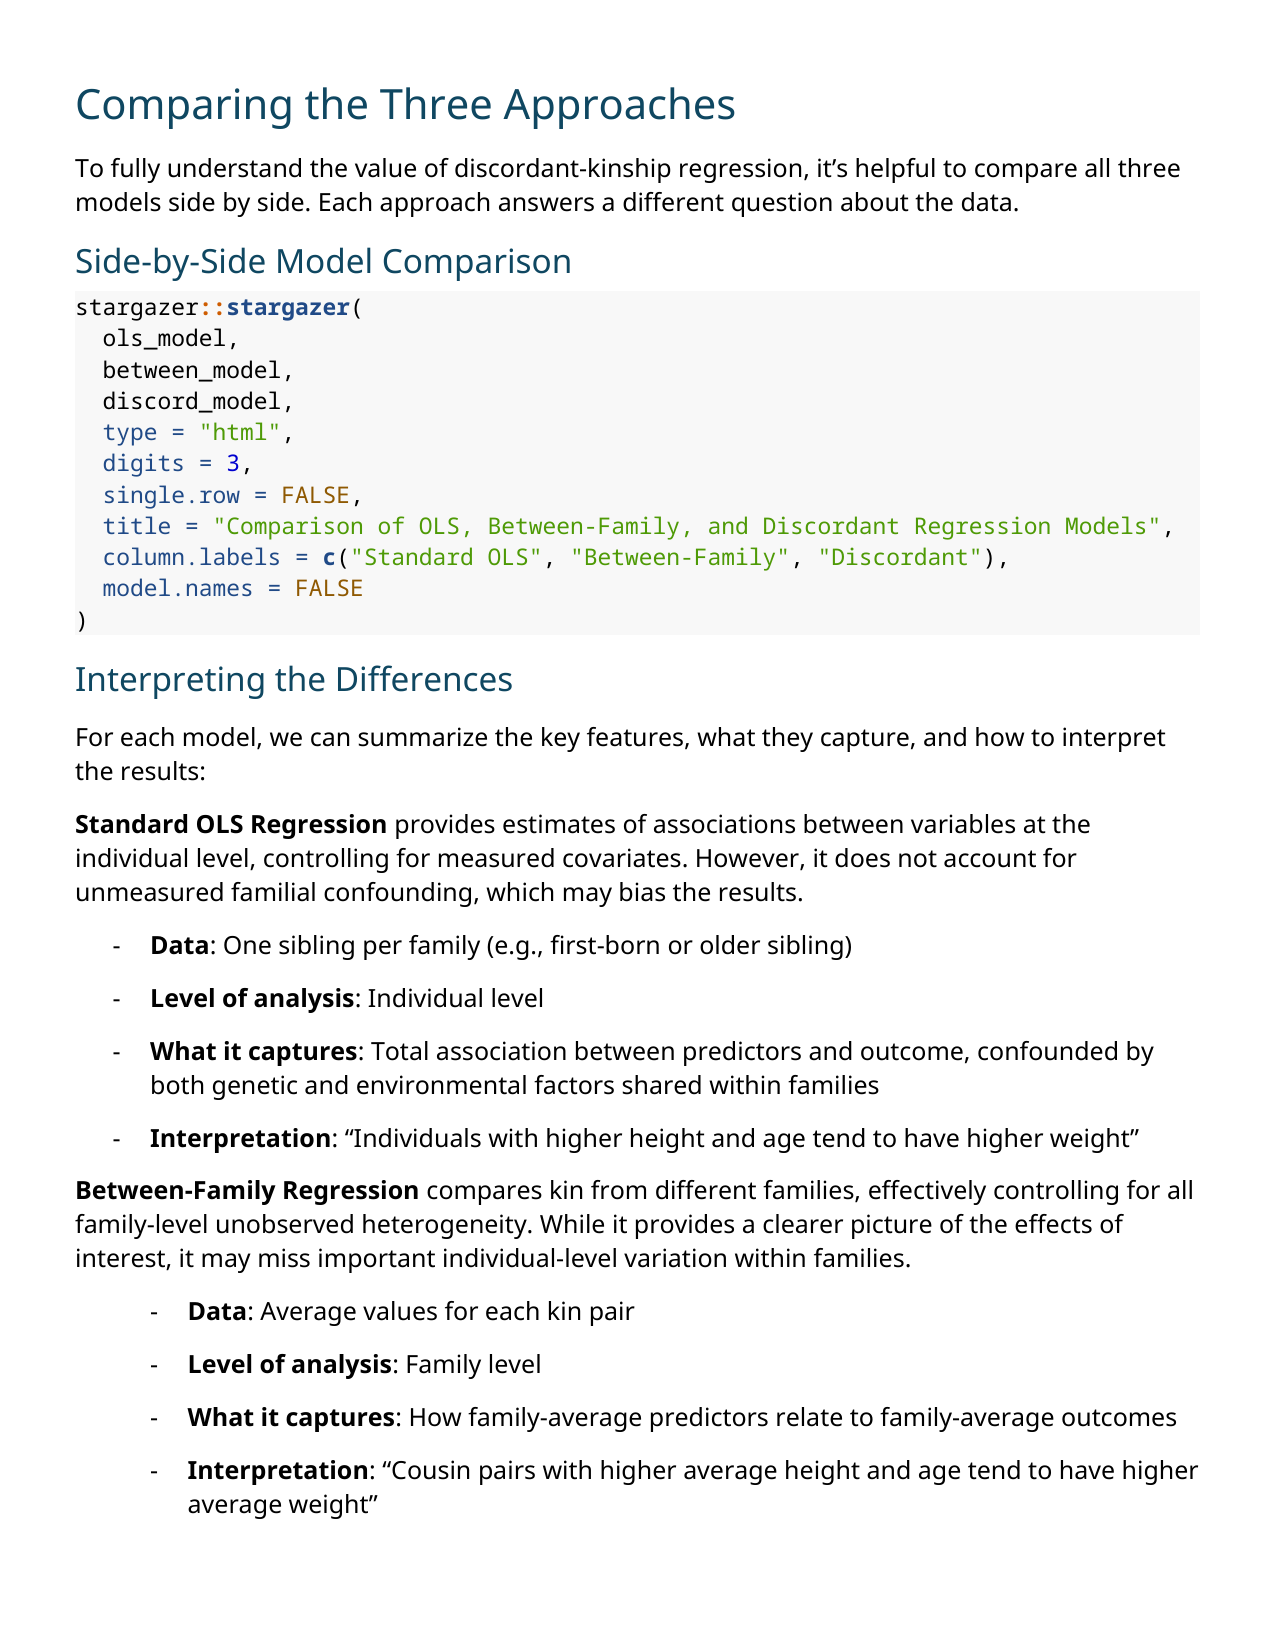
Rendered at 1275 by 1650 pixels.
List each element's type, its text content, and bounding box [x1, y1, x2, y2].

list Data: One sibling per family (e.g., first-born or older sibling) [112, 928, 1200, 962]
text For each model, we can summarize the key features, what they capture, and how to interpret the results: [75, 720, 1200, 788]
text To fully understand the value of discordant-kinship regression, it’s helpful to compare all three models side by side. Each approach answers a different question about the data. [75, 151, 1200, 219]
list What it captures: How family-average predictors relate to family-average outcomes [150, 1399, 1200, 1434]
subtitle Interpreting the Differences [75, 656, 1200, 701]
text stargazer::stargazer( ols_model, between_model, discord_model, type = "html", digits = 3, single.row = FALSE, title = "Comparison of OLS, Between-Family, and Discordant Regression Models", column.labels = c("Standard OLS", "Between-Family", "Discordant"), model.names = FALSE ) [75, 291, 1200, 635]
list What it captures: Total association between predictors and outcome, confounded by both genetic and environmental factors shared within families [112, 1033, 1200, 1101]
list Interpretation: “Cousin pairs with higher average height and age tend to have higher average weight” [150, 1452, 1200, 1521]
list Interpretation: “Individuals with higher height and age tend to have higher weight” [112, 1120, 1200, 1154]
text Standard OLS Regression provides estimates of associations between variables at the individual level, controlling for measured covariates. However, it does not account for unmeasured familial confounding, which may bias the results. [75, 807, 1200, 909]
subtitle Comparing the Three Approaches [75, 75, 1200, 132]
list Data: Average values for each kin pair [150, 1294, 1200, 1328]
subtitle Side-by-Side Model Comparison [75, 237, 1200, 283]
list Level of analysis: Individual level [112, 981, 1200, 1014]
list Level of analysis: Family level [150, 1347, 1200, 1381]
text Between-Family Regression compares kin from different families, effectively controlling for all family-level unobserved heterogeneity. While it provides a clearer picture of the effects of interest, it may miss important individual-level variation within families. [75, 1173, 1200, 1275]
